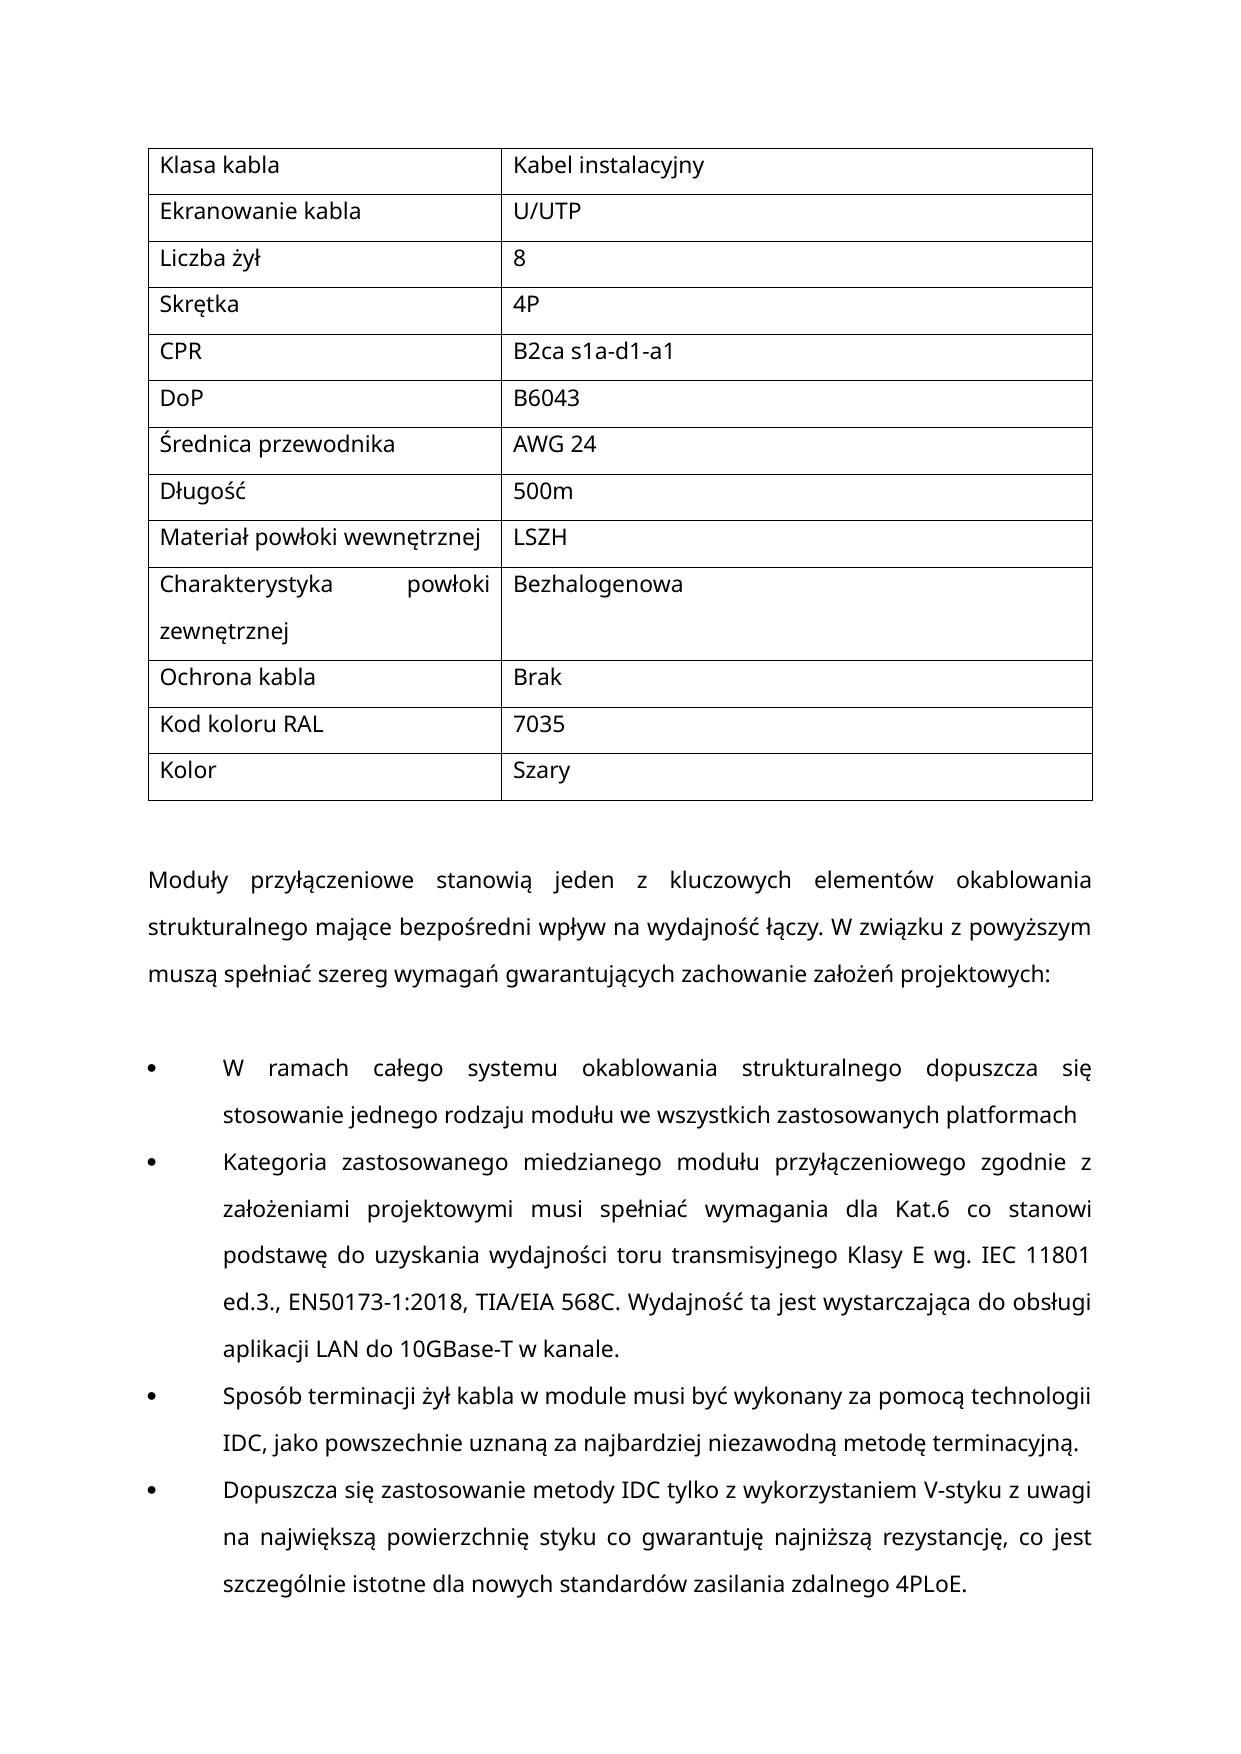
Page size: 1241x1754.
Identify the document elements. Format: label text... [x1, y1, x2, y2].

table_cell B2ca s1a-d1-a1 [502, 335, 1092, 380]
table_cell Bezhalogenowa [502, 568, 1092, 660]
table_cell Ekranowanie kabla [149, 195, 501, 241]
table_cell Kolor [149, 754, 501, 800]
table_cell Materiał powłoki wewnętrznej [149, 521, 501, 567]
table_cell 8 [502, 242, 1092, 287]
list Sposób terminacji żył kabla w module musi być wykonany za pomocą technologii IDC, jako powszechnie uznaną za najbardziej niezawodną metodę terminacyjną. [148, 1380, 1093, 1458]
table_cell Kabel instalacyjny [502, 149, 1092, 194]
table_cell LSZH [502, 521, 1092, 567]
table_cell DoP [149, 381, 501, 427]
table_cell Liczba żył [149, 242, 501, 287]
list W ramach całego systemu okablowania strukturalnego dopuszcza się stosowanie jednego rodzaju modułu we wszystkich zastosowanych platformach [148, 1052, 1093, 1130]
table_cell Charakterystyka powłoki zewnętrznej [149, 568, 501, 660]
table_cell Klasa kabla [149, 149, 501, 194]
table_cell Szary [502, 754, 1092, 800]
table_cell 500m [502, 475, 1092, 520]
table_cell Kod koloru RAL [149, 708, 501, 753]
table_cell Średnica przewodnika [149, 428, 501, 473]
list Kategoria zastosowanego miedzianego modułu przyłączeniowego zgodnie z założeniami projektowymi musi spełniać wymagania dla Kat.6 co stanowi podstawę do uzyskania wydajności toru transmisyjnego Klasy E wg. IEC 11801 ed.3., EN50173-1:2018, TIA/EIA 568C. Wydajność ta jest wystarczająca do obsługi aplikacji LAN do 10GBase-T w kanale. [148, 1146, 1093, 1364]
table_cell 7035 [502, 708, 1092, 753]
table_cell Skrętka [149, 288, 501, 334]
table_cell AWG 24 [502, 428, 1092, 473]
table_cell 4P [502, 288, 1092, 334]
table_cell Ochrona kabla [149, 661, 501, 707]
table_cell Brak [502, 661, 1092, 707]
table_cell CPR [149, 335, 501, 380]
table_cell U/UTP [502, 195, 1092, 241]
list Dopuszcza się zastosowanie metody IDC tylko z wykorzystaniem V-styku z uwagi na największą powierzchnię styku co gwarantuję najniższą rezystancję, co jest szczególnie istotne dla nowych standardów zasilania zdalnego 4PLoE. [148, 1474, 1093, 1599]
table_cell B6043 [502, 381, 1092, 427]
table_cell Długość [149, 475, 501, 520]
text Moduły przyłączeniowe stanowią jeden z kluczowych elementów okablowania strukturalnego mające bezpośredni wpływ na wydajność łączy. W związku z powyższym muszą spełniać szereg wymagań gwarantujących zachowanie założeń projektowych: [148, 864, 1093, 989]
